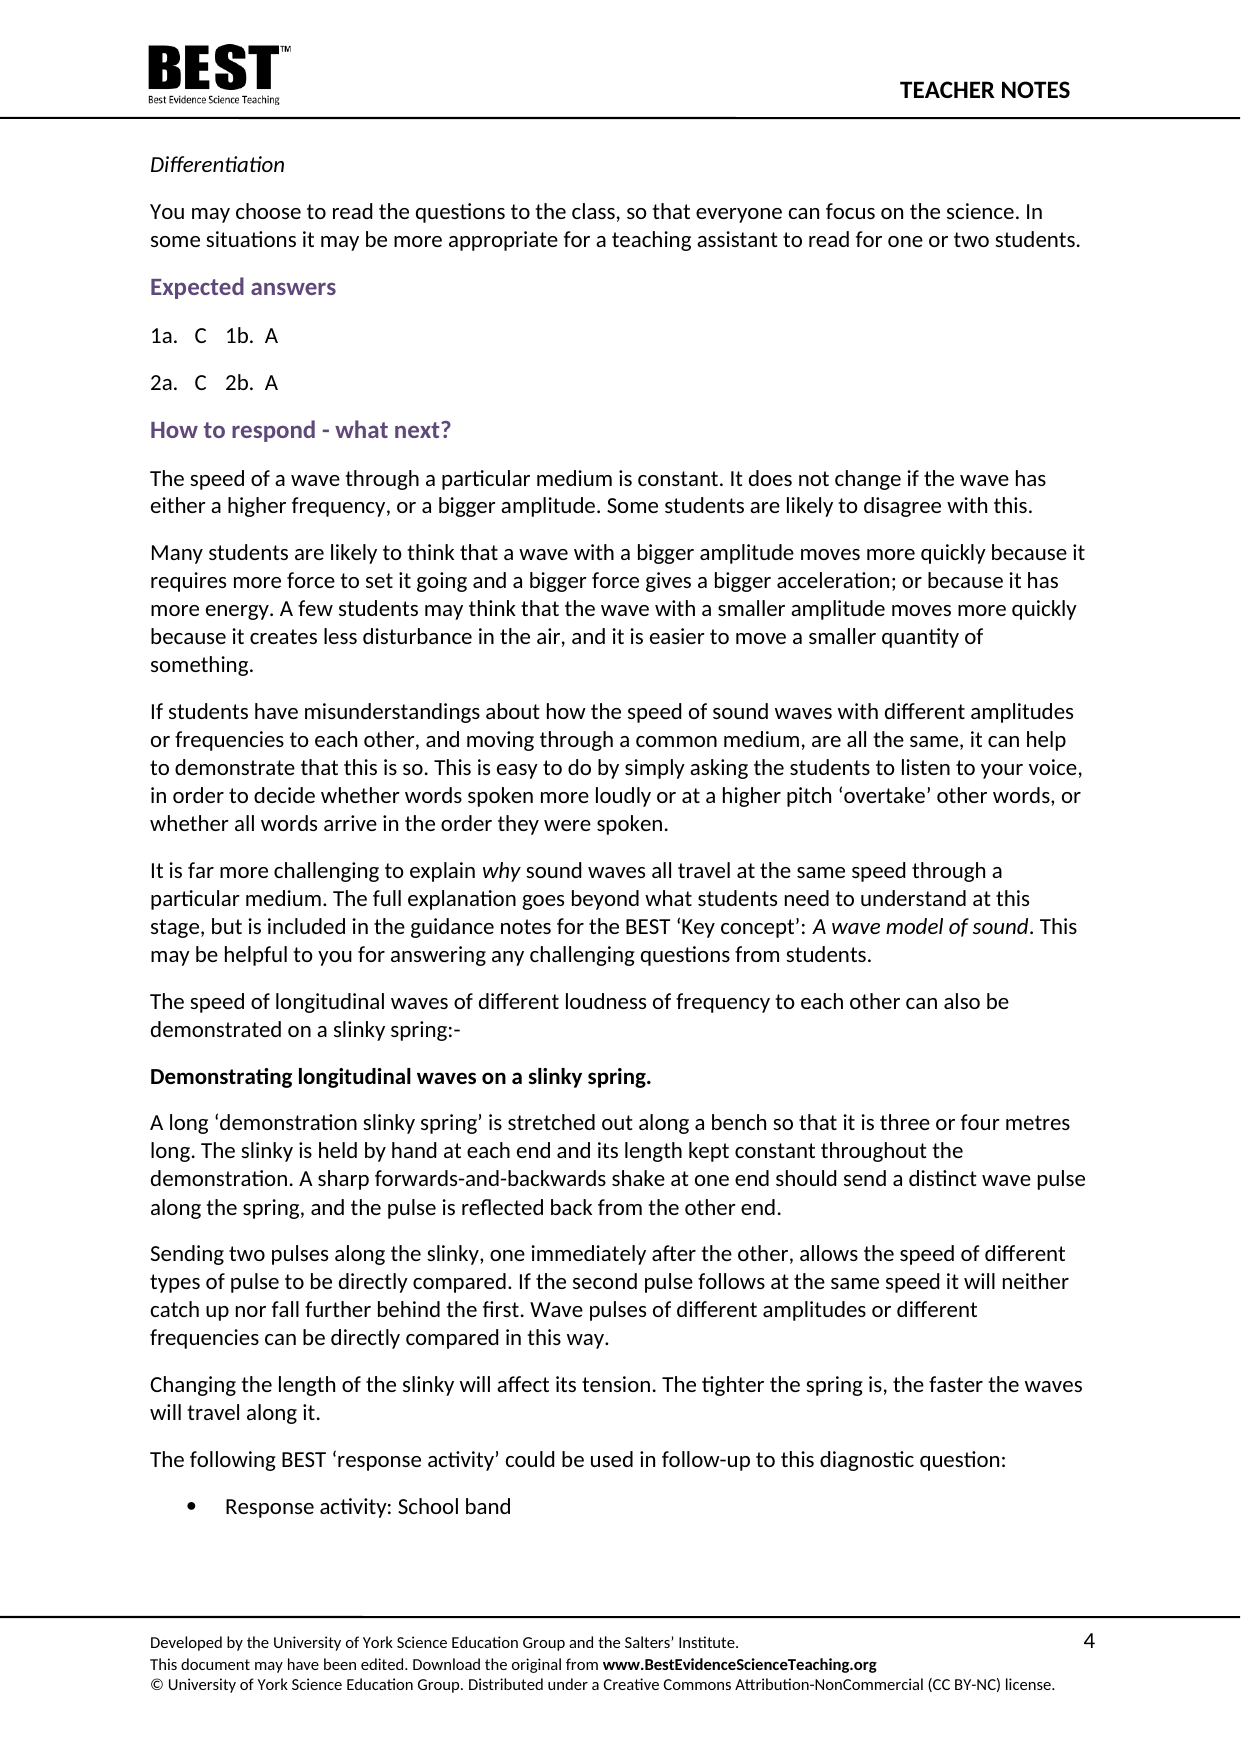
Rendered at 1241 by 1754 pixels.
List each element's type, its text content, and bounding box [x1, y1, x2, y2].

text Many students are likely to think that a wave with a bigger amplitude moves more quickly because it requires more force to set it going and a bigger force gives a bigger acceleration; or because it has more energy. A few students may think that the wave with a smaller amplitude moves more quickly because it creates less disturbance in the air, and it is easier to move a smaller quantity of something. [150, 538, 1090, 678]
text How to respond - what next? [150, 414, 1090, 445]
text 2a. C 2b. A [150, 368, 1090, 396]
text Changing the length of the slinky will affect its tension. The tighter the spring is, the faster the waves will travel along it. [150, 1370, 1090, 1426]
text The following BEST ‘response activity’ could be used in follow-up to this diagnostic question: [150, 1445, 1090, 1473]
text The speed of a wave through a particular medium is constant. It does not change if the wave has either a higher frequency, or a bigger amplitude. Some students are likely to disagree with this. [150, 464, 1090, 520]
text Differentiation [150, 150, 1090, 178]
text Sending two pulses along the slinky, one immediately after the other, allows the speed of different types of pulse to be directly compared. If the second pulse follows at the same speed it will neither catch up nor fall further behind the first. Wave pulses of different amplitudes or different frequencies can be directly compared in this way. [150, 1239, 1090, 1351]
picture [148, 44, 291, 105]
text A long ‘demonstration slinky spring’ is stretched out along a bench so that it is three or four metres long. The slinky is held by hand at each end and its length kept constant throughout the demonstration. A sharp forwards-and-backwards shake at one end should send a distinct wave pulse along the spring, and the pulse is reflected back from the other end. [150, 1108, 1090, 1221]
text The speed of longitudinal waves of different loudness of frequency to each other can also be demonstrated on a slinky spring:- [150, 987, 1090, 1043]
text Demonstrating longitudinal waves on a slinky spring. [150, 1062, 1090, 1090]
text You may choose to read the questions to the class, so that everyone can focus on the science. In some situations it may be more appropriate for a teaching assistant to read for one or two students. [150, 197, 1090, 253]
text If students have misunderstandings about how the speed of sound waves with different amplitudes or frequencies to each other, and moving through a common medium, are all the same, it can help to demonstrate that this is so. This is easy to do by simply asking the students to listen to your voice, in order to decide whether words spoken more loudly or at a higher pitch ‘overtake’ other words, or whether all words arrive in the order they were spoken. [150, 697, 1090, 837]
list Response activity: School band [187, 1492, 1090, 1520]
text 1a. C 1b. A [150, 321, 1090, 349]
text It is far more challenging to explain why sound waves all travel at the same speed through a particular medium. The full explanation goes beyond what students need to understand at this stage, but is included in the guidance notes for the BEST ‘Key concept’: A wave model of sound. This may be helpful to you for answering any challenging questions from students. [150, 856, 1090, 968]
text Expected answers [150, 272, 1090, 302]
